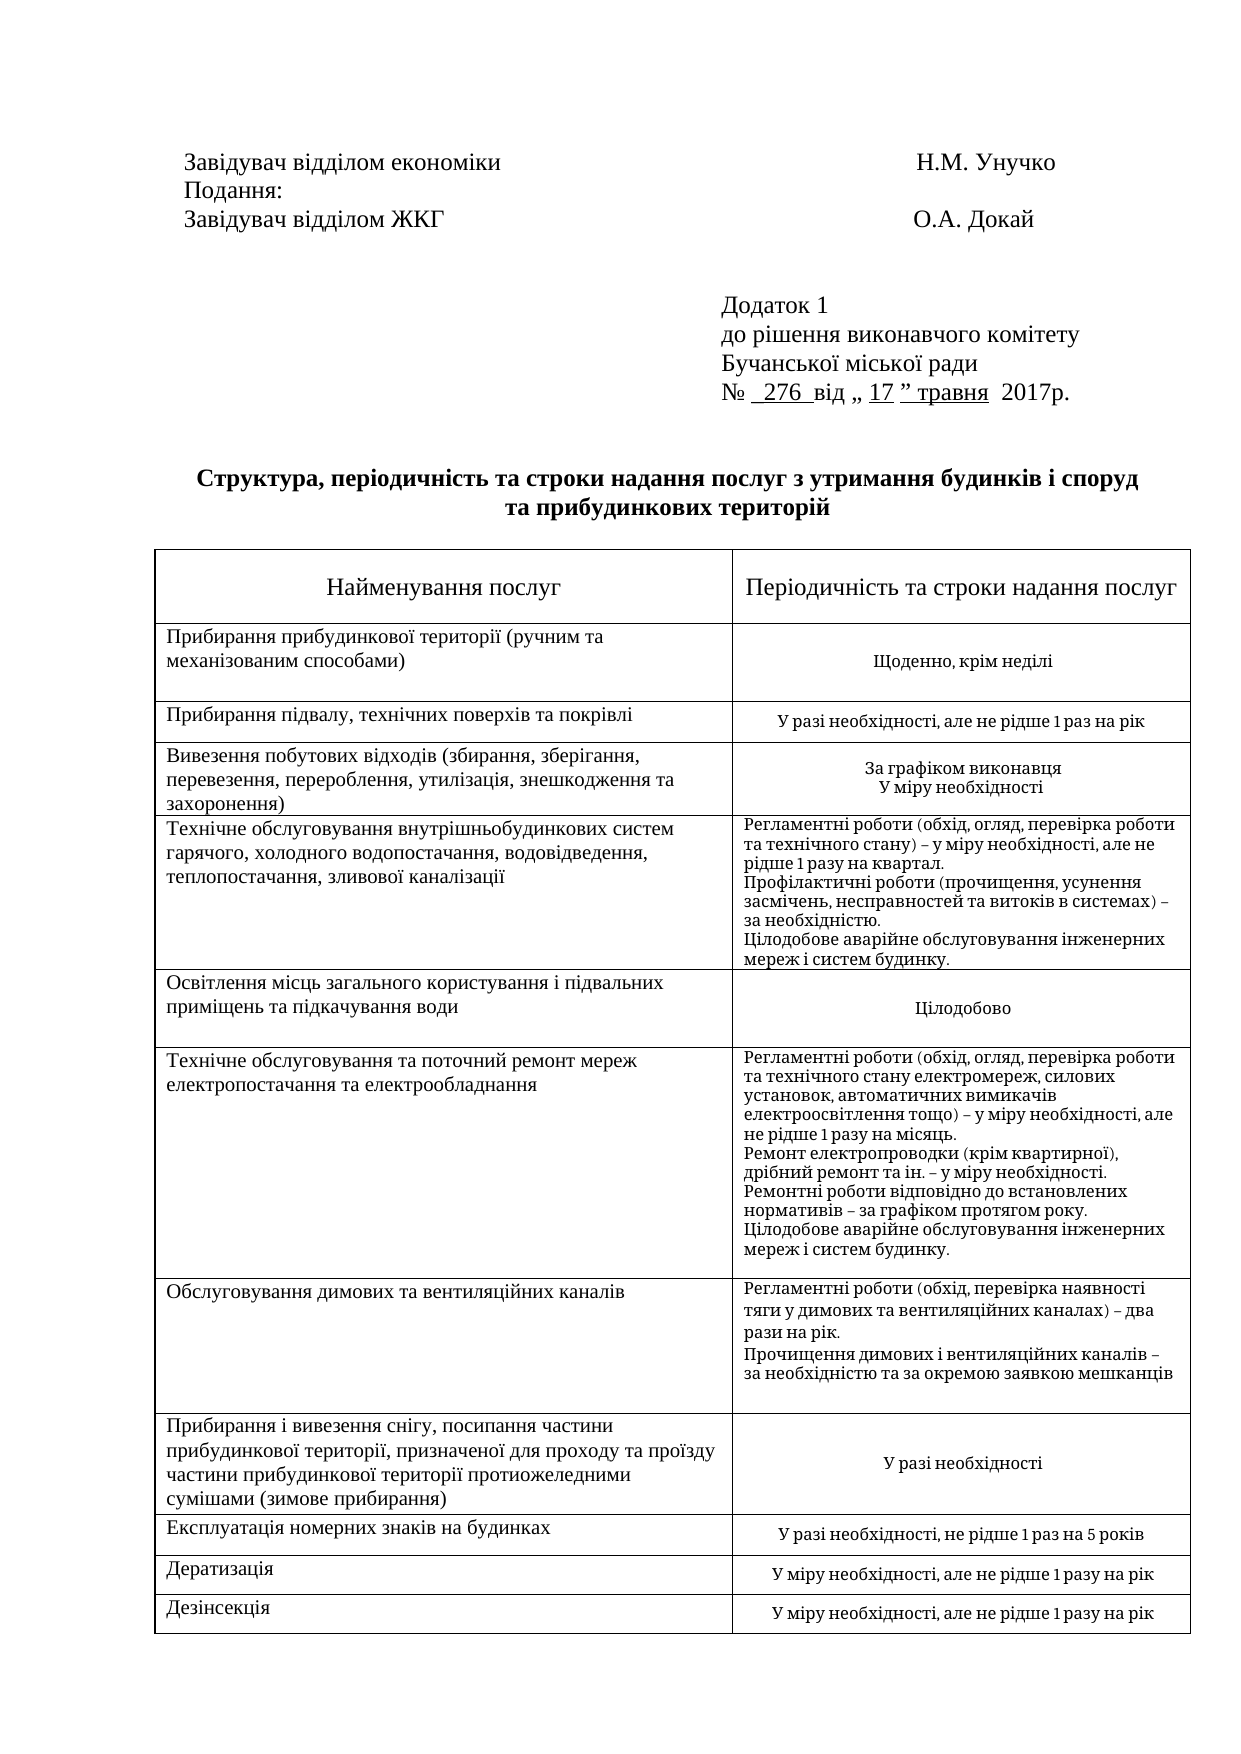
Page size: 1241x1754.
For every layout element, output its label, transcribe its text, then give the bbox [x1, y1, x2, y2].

text до рішення виконавчого комітету [224, 319, 1105, 348]
table_cell Експлуатація номерних знаків на будинках [156, 1515, 732, 1554]
table_cell У разі необхідності, але не рідше 1 раз на рік [733, 702, 1190, 742]
table_cell Технічне обслуговування та поточний ремонт мереж електропостачання та електрообладнання [156, 1048, 732, 1278]
table_cell Дератизація [156, 1556, 732, 1594]
table_cell Освітлення місць загального користування і підвальних приміщень та підкачування води [156, 970, 732, 1047]
table_cell Технічне обслуговування внутрішньобудинкових систем гарячого, холодного водопостачання, водовідведення, теплопостачання, зливової каналізації [156, 816, 732, 969]
table_cell У разі необхідності, не рідше 1 раз на 5 років [733, 1515, 1190, 1554]
table_cell Прибирання і вивезення снігу, посипання частини прибудинкової території, призначеної для проходу та проїзду частини прибудинкової території протиожеледними сумішами (зимове прибирання) [156, 1414, 732, 1514]
table_cell У разі необхідності [733, 1414, 1190, 1514]
table_cell Обслуговування димових та вентиляційних каналів [156, 1279, 732, 1412]
table_cell Регламентні роботи (обхід, огляд, перевірка роботи та технічного стану) – у міру необхідності, але не рідше 1 разу на квартал. Профілактичні роботи (прочищення, усунення засмічень, несправностей та витоків в системах) – за необхідністю. Цілодобове аварійне обслуговування інженерних мереж і систем будинку. [733, 816, 1190, 969]
text Подання: [183, 176, 1152, 204]
table_cell Прибирання підвалу, технічних поверхів та покрівлі [156, 702, 732, 742]
table_cell Регламентні роботи (обхід, перевірка наявності тяги у димових та вентиляційних каналах) – два рази на рік. Прочищення димових і вентиляційних каналів – за необхідністю та за окремою заявкою мешканців [733, 1279, 1190, 1412]
table_cell За графіком виконавця У міру необхідності [733, 743, 1190, 815]
table_cell Цілодобово [733, 970, 1190, 1047]
text Завідувач відділом економіки Н.М. Унучко [177, 147, 1152, 176]
table_cell У міру необхідності, але не рідше 1 разу на рік [733, 1556, 1190, 1594]
table_header Найменування послуг [156, 550, 732, 623]
table_cell Регламентні роботи (обхід, огляд, перевірка роботи та технічного стану електромереж, силових установок, автоматичних вимикачів електроосвітлення тощо) – у міру необхідності, але не рідше 1 разу на місяць. Ремонт електропроводки (крім квартирної), дрібний ремонт та ін. – у міру необхідності. Ремонтні роботи відповідно до встановлених нормативів – за графіком протягом року. Цілодобове аварійне обслуговування інженерних мереж і систем будинку. [733, 1048, 1190, 1278]
text Структура, періодичність та строки надання послуг з утримання будинків і споруд та прибудинкових територій [183, 463, 1152, 521]
text Бучанської міської ради [224, 348, 1105, 377]
table_cell Дезінсекція [156, 1595, 732, 1633]
text № _276 від „ 17 ” травня 2017р. [224, 377, 1105, 406]
table_cell Щоденно, крім неділі [733, 624, 1190, 701]
text Додаток 1 [224, 291, 1105, 319]
table_header Періодичність та строки надання послуг [733, 550, 1190, 623]
table_cell У міру необхідності, але не рідше 1 разу на рік [733, 1595, 1190, 1633]
table_cell Прибирання прибудинкової території (ручним та механізованим способами) [156, 624, 732, 701]
table_cell Вивезення побутових відходів (збирання, зберігання, перевезення, перероблення, утилізація, знешкодження та захоронення) [156, 743, 732, 815]
text Завідувач відділом ЖКГ О.А. Докай [183, 204, 1152, 233]
